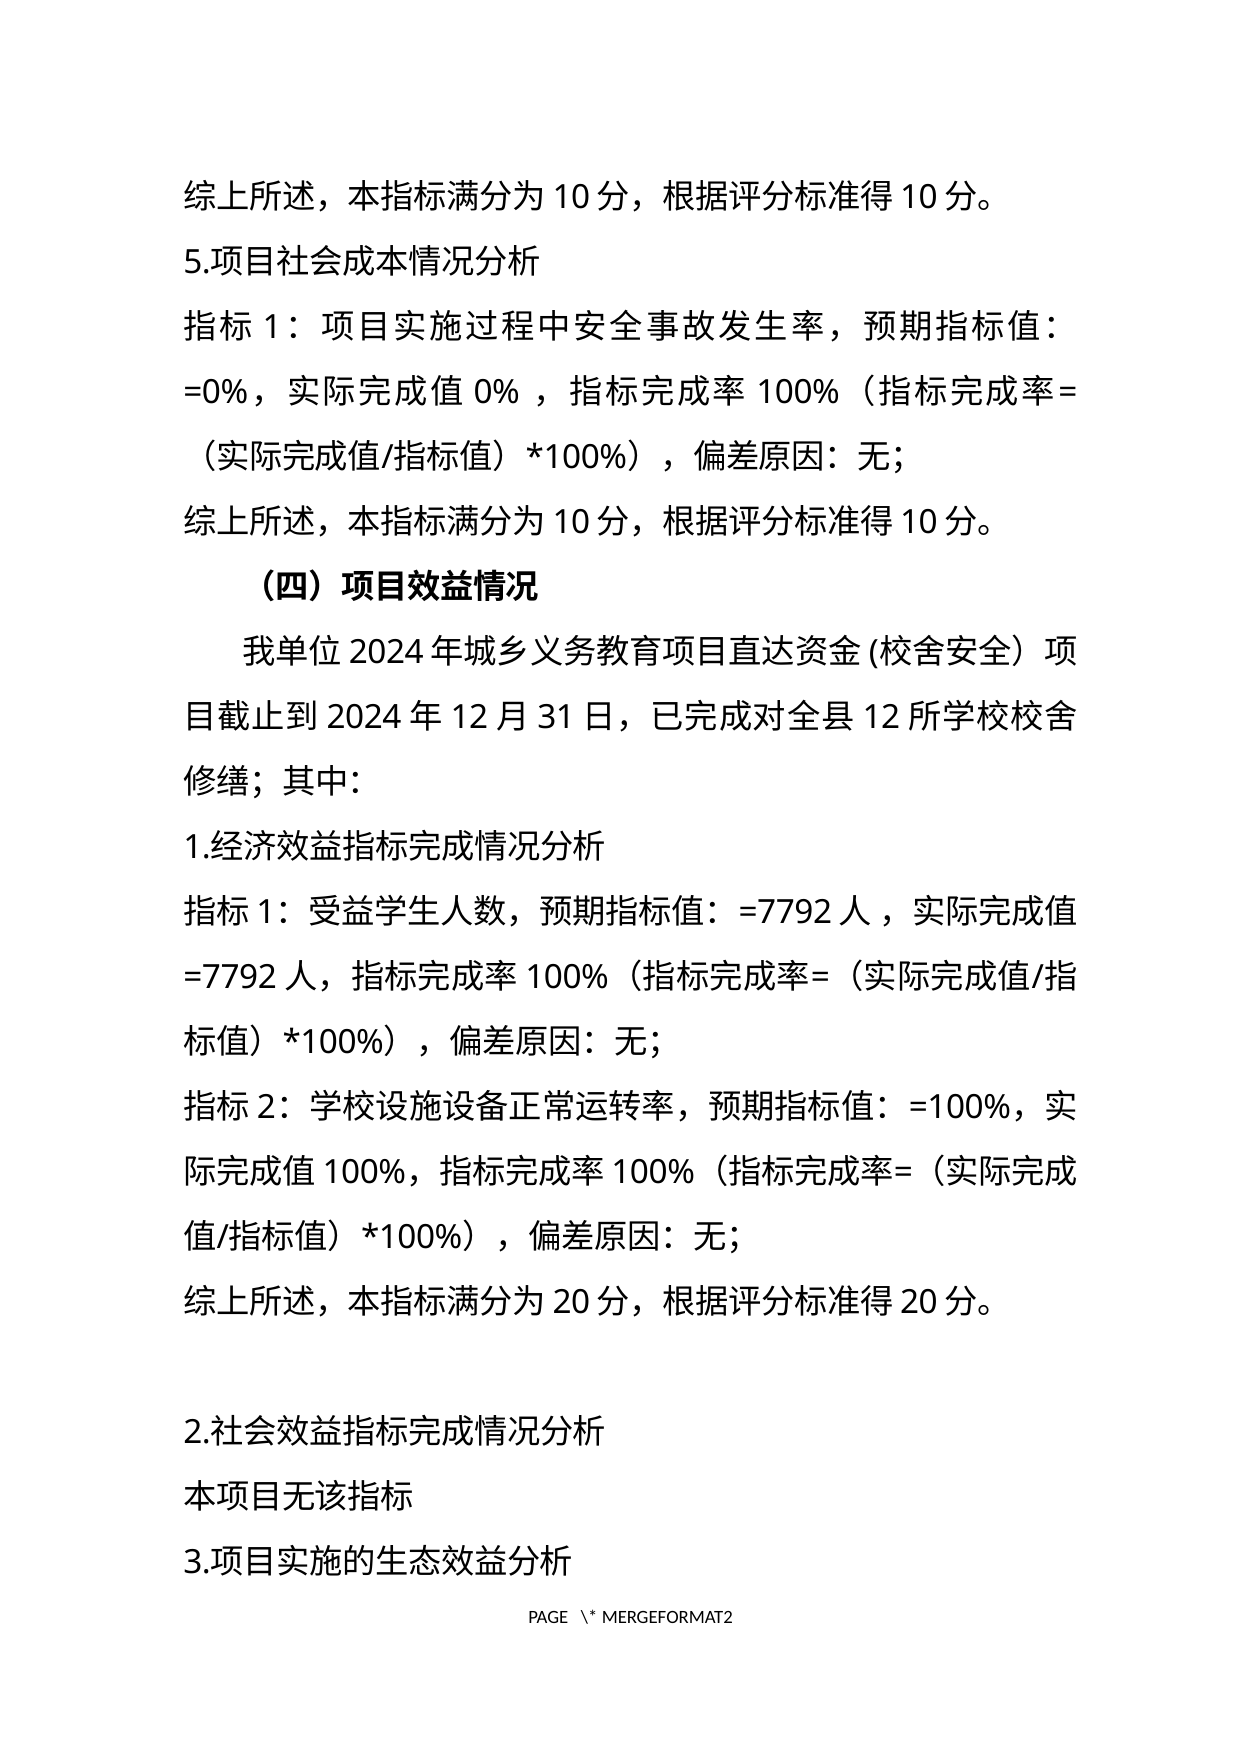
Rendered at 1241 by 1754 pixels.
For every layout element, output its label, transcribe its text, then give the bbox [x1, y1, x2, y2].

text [183, 617, 1078, 1592]
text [183, 162, 1078, 552]
text （四）项目效益情况 [183, 552, 1078, 617]
